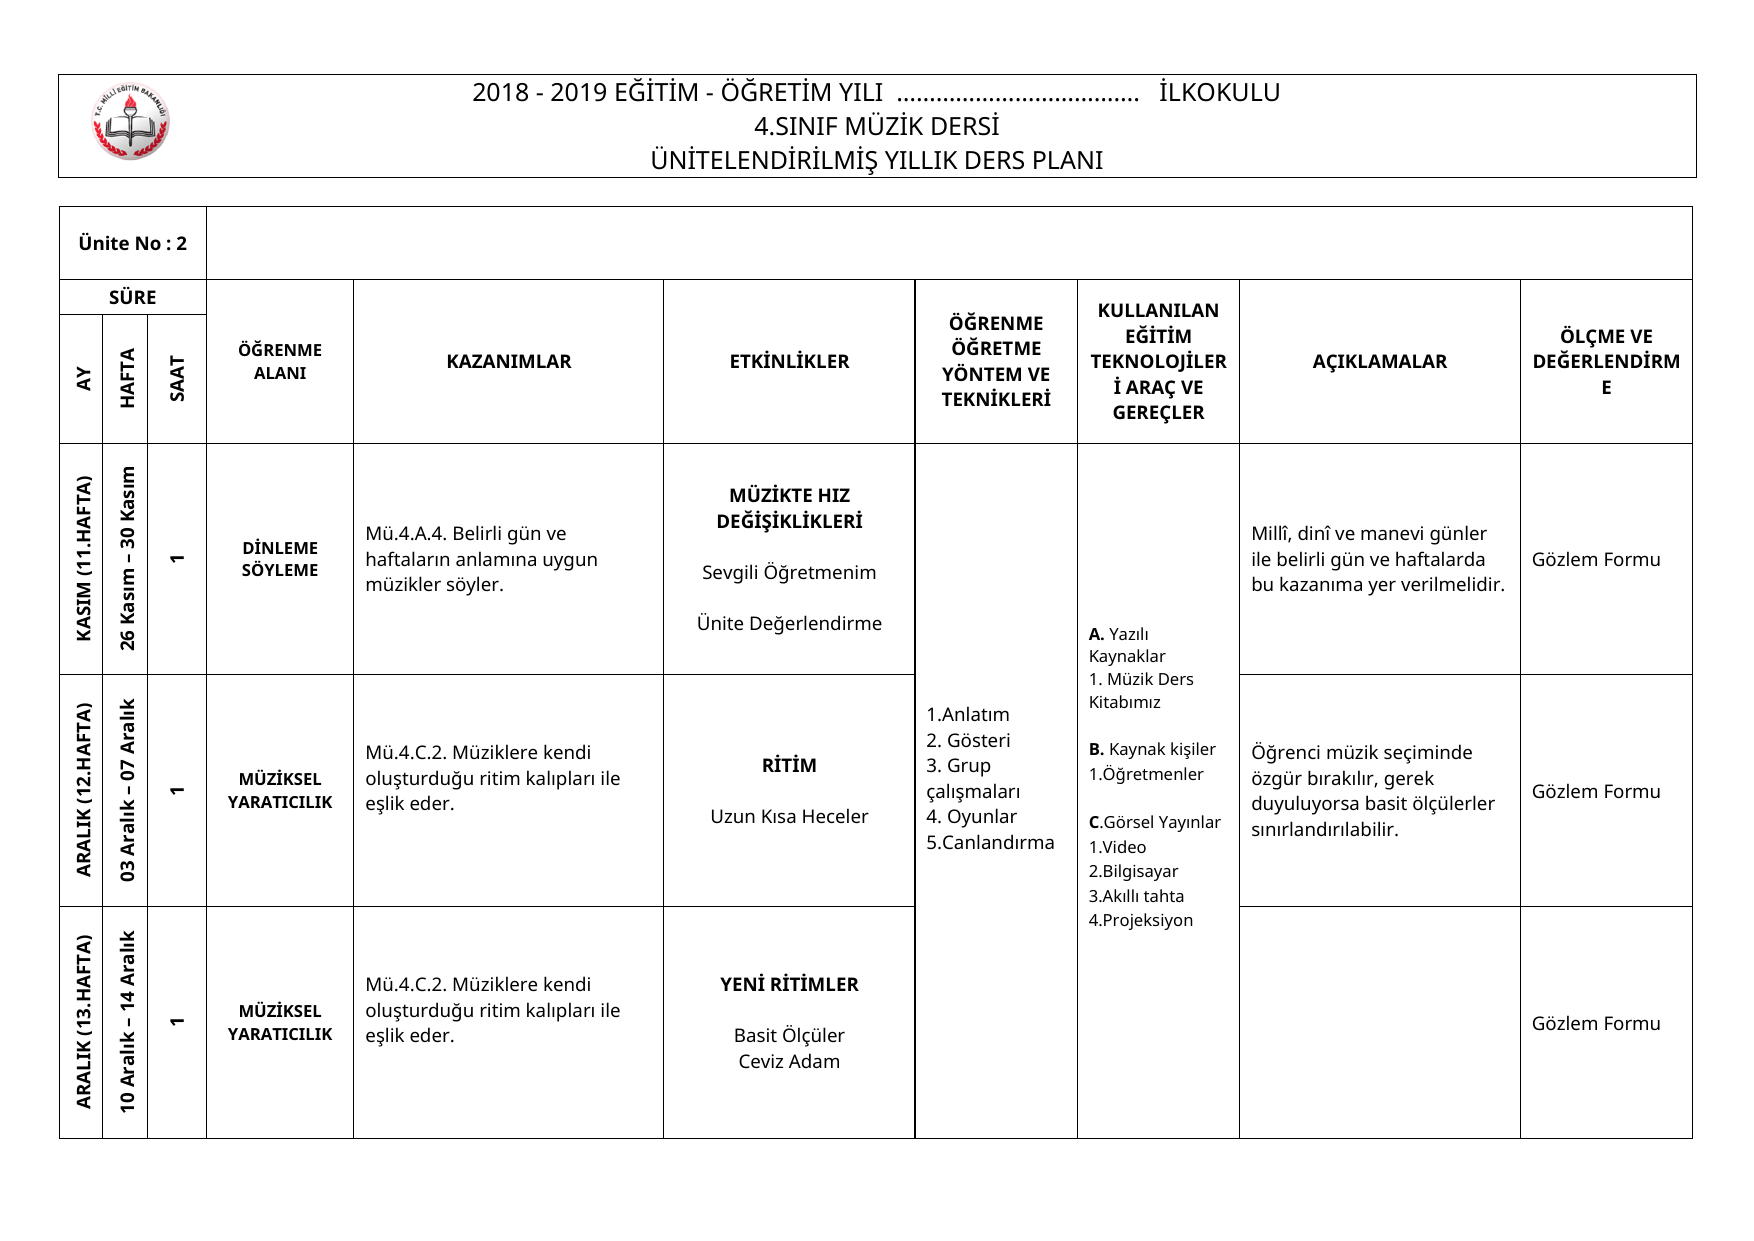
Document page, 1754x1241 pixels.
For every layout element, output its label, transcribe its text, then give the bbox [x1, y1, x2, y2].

table_cell 26 Kasım – 30 Kasım [103, 444, 147, 674]
table_cell MÜZİKSEL YARATICILIK [207, 675, 353, 906]
table_cell 1 [148, 444, 206, 674]
table_cell 10 Aralık – 14 Aralık [103, 907, 147, 1138]
table_cell 1 [148, 675, 206, 906]
table_cell 1.Anlatım 2. Gösteri 3. Grup çalışmaları 4. Oyunlar 5.Canlandırma [916, 444, 1077, 1138]
table_cell KASIM (11.HAFTA) [60, 444, 102, 674]
table_header [207, 207, 1692, 279]
table_cell ÖĞRENME ÖĞRETME YÖNTEM VE TEKNİKLERİ [916, 280, 1077, 443]
table_cell [1240, 907, 1520, 1138]
table_cell RİTİM Uzun Kısa Heceler [664, 675, 914, 906]
table_cell Öğrenci müzik seçiminde özgür bırakılır, gerek duyuluyorsa basit ölçülerler sınırlandırılabilir. [1240, 675, 1520, 906]
table_cell SAAT [148, 315, 206, 443]
table_cell AÇIKLAMALAR [1240, 280, 1520, 443]
table_cell Millî, dinî ve manevi günler ile belirli gün ve haftalarda bu kazanıma yer verilmelidir. [1240, 444, 1520, 674]
table_cell MÜZİKTE HIZ DEĞİŞİKLİKLERİ Sevgili Öğretmenim Ünite Değerlendirme [664, 444, 914, 674]
table_cell HAFTA [103, 315, 147, 443]
table_cell YENİ RİTİMLER Basit Ölçüler Ceviz Adam [664, 907, 914, 1138]
table_cell ETKİNLİKLER [664, 280, 914, 443]
table_cell ÖĞRENME ALANI [207, 280, 353, 443]
table_cell Gözlem Formu [1521, 444, 1692, 674]
table_cell Gözlem Formu [1521, 675, 1692, 906]
table_cell MÜZİKSEL YARATICILIK [207, 907, 353, 1138]
table_cell SÜRE [60, 280, 206, 314]
table_header Ünite No : 2 [60, 207, 206, 279]
table_cell DİNLEME SÖYLEME [207, 444, 353, 674]
table_cell 1 [148, 907, 206, 1138]
table_cell Mü.4.A.4. Belirli gün ve haftaların anlamına uygun müzikler söyler. [354, 444, 663, 674]
table_cell 03 Aralık – 07 Aralık [103, 675, 147, 906]
table_cell KAZANIMLAR [354, 280, 663, 443]
picture [85, 77, 175, 167]
table_cell Gözlem Formu [1521, 907, 1692, 1138]
table_cell ARALIK (13.HAFTA) [60, 907, 102, 1138]
table_cell Mü.4.C.2. Müziklere kendi oluşturduğu ritim kalıpları ile eşlik eder. [354, 907, 663, 1138]
table_cell ÖLÇME VE DEĞERLENDİRME [1521, 280, 1692, 443]
table_cell KULLANILAN EĞİTİM TEKNOLOJİLERİ ARAÇ VE GEREÇLER [1078, 280, 1239, 443]
table_cell Mü.4.C.2. Müziklere kendi oluşturduğu ritim kalıpları ile eşlik eder. [354, 675, 663, 906]
table_cell ARALIK (12.HAFTA) [60, 675, 102, 906]
table_cell A. Yazılı Kaynaklar 1. Müzik Ders Kitabımız B. Kaynak kişiler 1.Öğretmenler C.Görsel Yayınlar 1.Video 2.Bilgisayar 3.Akıllı tahta 4.Projeksiyon [1078, 444, 1239, 1138]
table_cell AY [60, 315, 102, 443]
